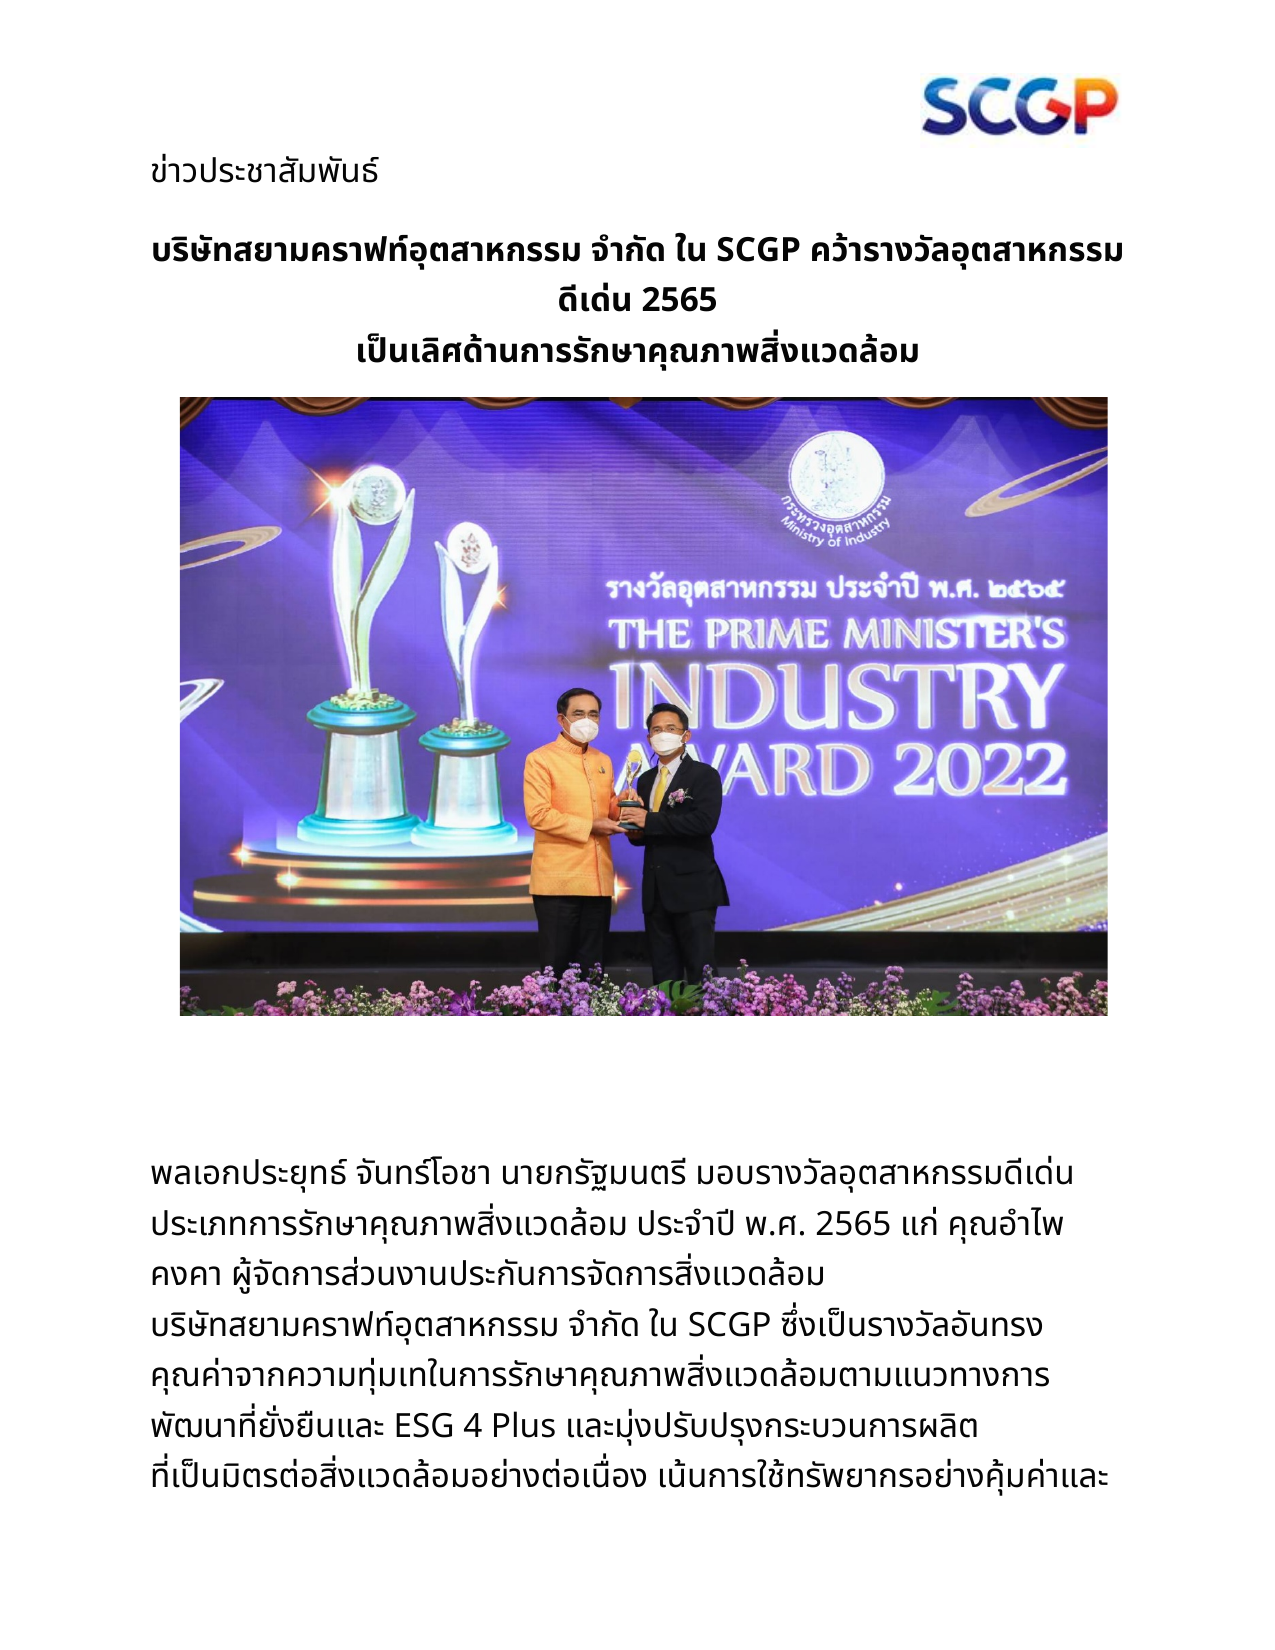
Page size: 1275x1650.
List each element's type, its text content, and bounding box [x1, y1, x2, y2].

text เป็นเลิศด้านการรักษาคุณภาพสิ่งแวดล้อม [150, 327, 1125, 377]
picture [179, 397, 1108, 1016]
picture [920, 73, 1125, 148]
text บริษัทสยามคราฟท์อุตสาหกรรม จำกัด ใน SCGP คว้ารางวัลอุตสาหกรรมดีเด่น 2565 [150, 226, 1125, 327]
text ข่าวประชาสัมพันธ์ [150, 147, 1125, 198]
